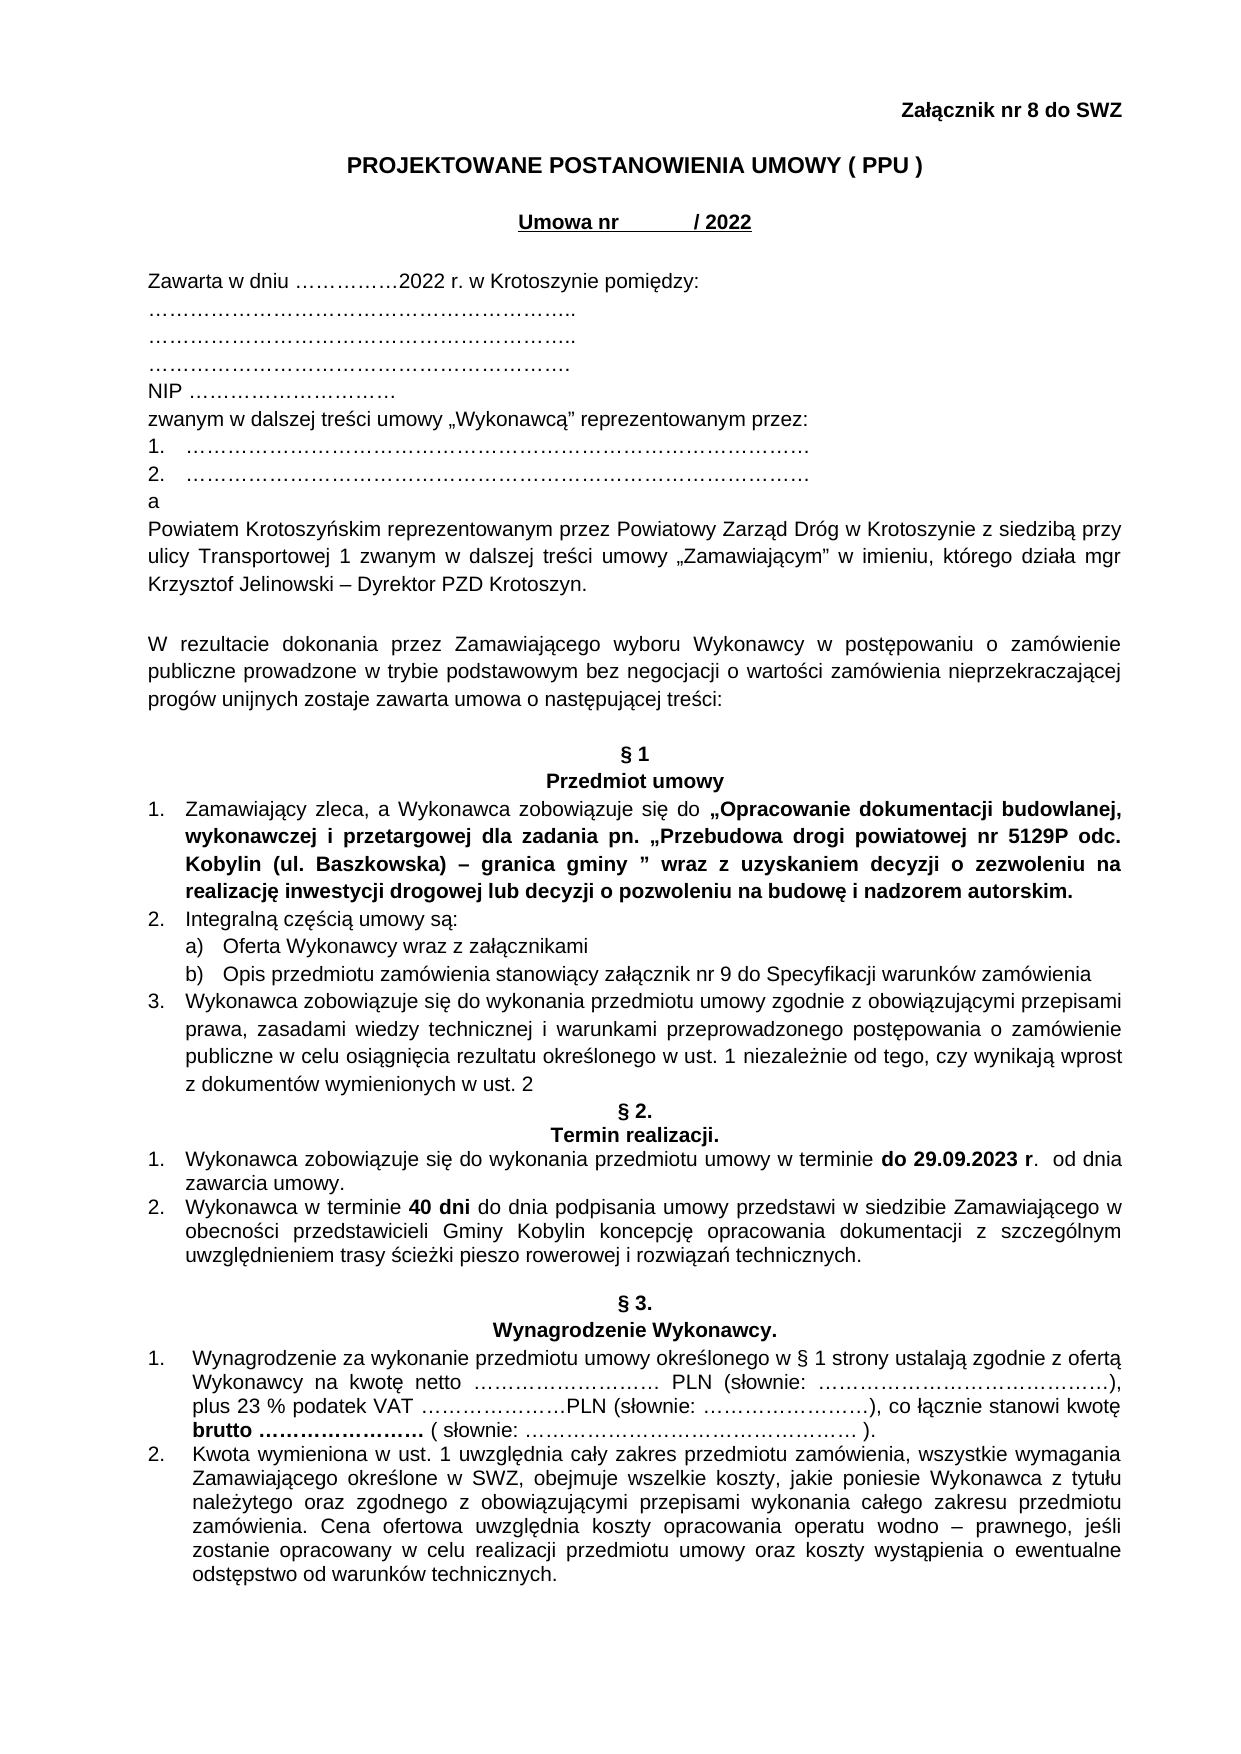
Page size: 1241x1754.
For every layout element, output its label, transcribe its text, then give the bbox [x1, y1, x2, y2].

text Przedmiot umowy [148, 769, 1122, 793]
text PROJEKTOWANE POSTANOWIENIA UMOWY ( PPU ) [148, 152, 1122, 178]
list Wynagrodzenie za wykonanie przedmiotu umowy określonego w § 1 strony ustalają zgodnie z ofertą Wykonawcy na kwotę netto ……………………… PLN (słownie: ……………………………………), plus 23 % podatek VAT …………………PLN (słownie: ……………………), co łącznie stanowi kwotę brutto …………………… ( słownie: ………………………………………… ). [148, 1346, 1122, 1442]
text …………………………………………………….. [148, 324, 1122, 348]
list Wykonawca zobowiązuje się do wykonania przedmiotu umowy zgodnie z obowiązującymi przepisami prawa, zasadami wiedzy technicznej i warunkami przeprowadzonego postępowania o zamówienie publiczne w celu osiągnięcia rezultatu określonego w ust. 1 niezależnie od tego, czy wynikają wprost z dokumentów wymienionych w ust. 2 [148, 989, 1122, 1096]
text § 1 [148, 742, 1122, 766]
list ……………………………………………………………………………… [148, 462, 1122, 486]
text …………………………………………………….. [148, 297, 1122, 321]
text zwanym w dalszej treści umowy „Wykonawcą” reprezentowanym przez: [148, 407, 1122, 431]
text Umowa nr / 2022 [148, 210, 1122, 234]
list Wykonawca w terminie 40 dni do dnia podpisania umowy przedstawi w siedzibie Zamawiającego w obecności przedstawicieli Gminy Kobylin koncepcję opracowania dokumentacji z szczególnym uwzględnieniem trasy ścieżki pieszo rowerowej i rozwiązań technicznych. [148, 1195, 1122, 1267]
text Zawarta w dniu ……………2022 r. w Krotoszynie pomiędzy: [148, 269, 1122, 293]
text Powiatem Krotoszyńskim reprezentowanym przez Powiatowy Zarząd Dróg w Krotoszynie z siedzibą przy ulicy Transportowej 1 zwanym w dalszej treści umowy „Zamawiającym” w imieniu, którego działa mgr Krzysztof Jelinowski – Dyrektor PZD Krotoszyn. [148, 517, 1122, 596]
text Załącznik nr 8 do SWZ [148, 98, 1122, 122]
text § 3. [148, 1291, 1122, 1315]
list ……………………………………………………………………………… [148, 434, 1122, 458]
list Kwota wymieniona w ust. 1 uwzględnia cały zakres przedmiotu zamówienia, wszystkie wymagania Zamawiającego określone w SWZ, obejmuje wszelkie koszty, jakie poniesie Wykonawca z tytułu należytego oraz zgodnego z obowiązującymi przepisami wykonania całego zakresu przedmiotu zamówienia. Cena ofertowa uwzględnia koszty opracowania operatu wodno – prawnego, jeśli zostanie opracowany w celu realizacji przedmiotu umowy oraz koszty wystąpienia o ewentualne odstępstwo od warunków technicznych. [148, 1442, 1122, 1585]
text NIP ………………………… [148, 379, 1122, 403]
text Termin realizacji. [148, 1123, 1122, 1147]
list Oferta Wykonawcy wraz z załącznikami [185, 934, 1122, 958]
list Opis przedmiotu zamówienia stanowiący załącznik nr 9 do Specyfikacji warunków zamówienia [185, 962, 1122, 986]
list Wykonawca zobowiązuje się do wykonania przedmiotu umowy w terminie do 29.09.2023 r. od dnia zawarcia umowy. [148, 1147, 1122, 1195]
text ……………………………………………………. [148, 352, 1122, 376]
text W rezultacie dokonania przez Zamawiającego wyboru Wykonawcy w postępowaniu o zamówienie publiczne prowadzone w trybie podstawowym bez negocjacji o wartości zamówienia nieprzekraczającej progów unijnych zostaje zawarta umowa o następującej treści: [148, 632, 1122, 711]
text Wynagrodzenie Wykonawcy. [148, 1318, 1122, 1342]
text § 2. [148, 1099, 1122, 1123]
list Integralną częścią umowy są: [148, 907, 1122, 931]
list Zamawiający zleca, a Wykonawca zobowiązuje się do „Opracowanie dokumentacji budowlanej, wykonawczej i przetargowej dla zadania pn. „Przebudowa drogi powiatowej nr 5129P odc. Kobylin (ul. Baszkowska) – granica gminy ” wraz z uzyskaniem decyzji o zezwoleniu na realizację inwestycji drogowej lub decyzji o pozwoleniu na budowę i nadzorem autorskim. [148, 797, 1122, 903]
text a [148, 489, 1122, 513]
